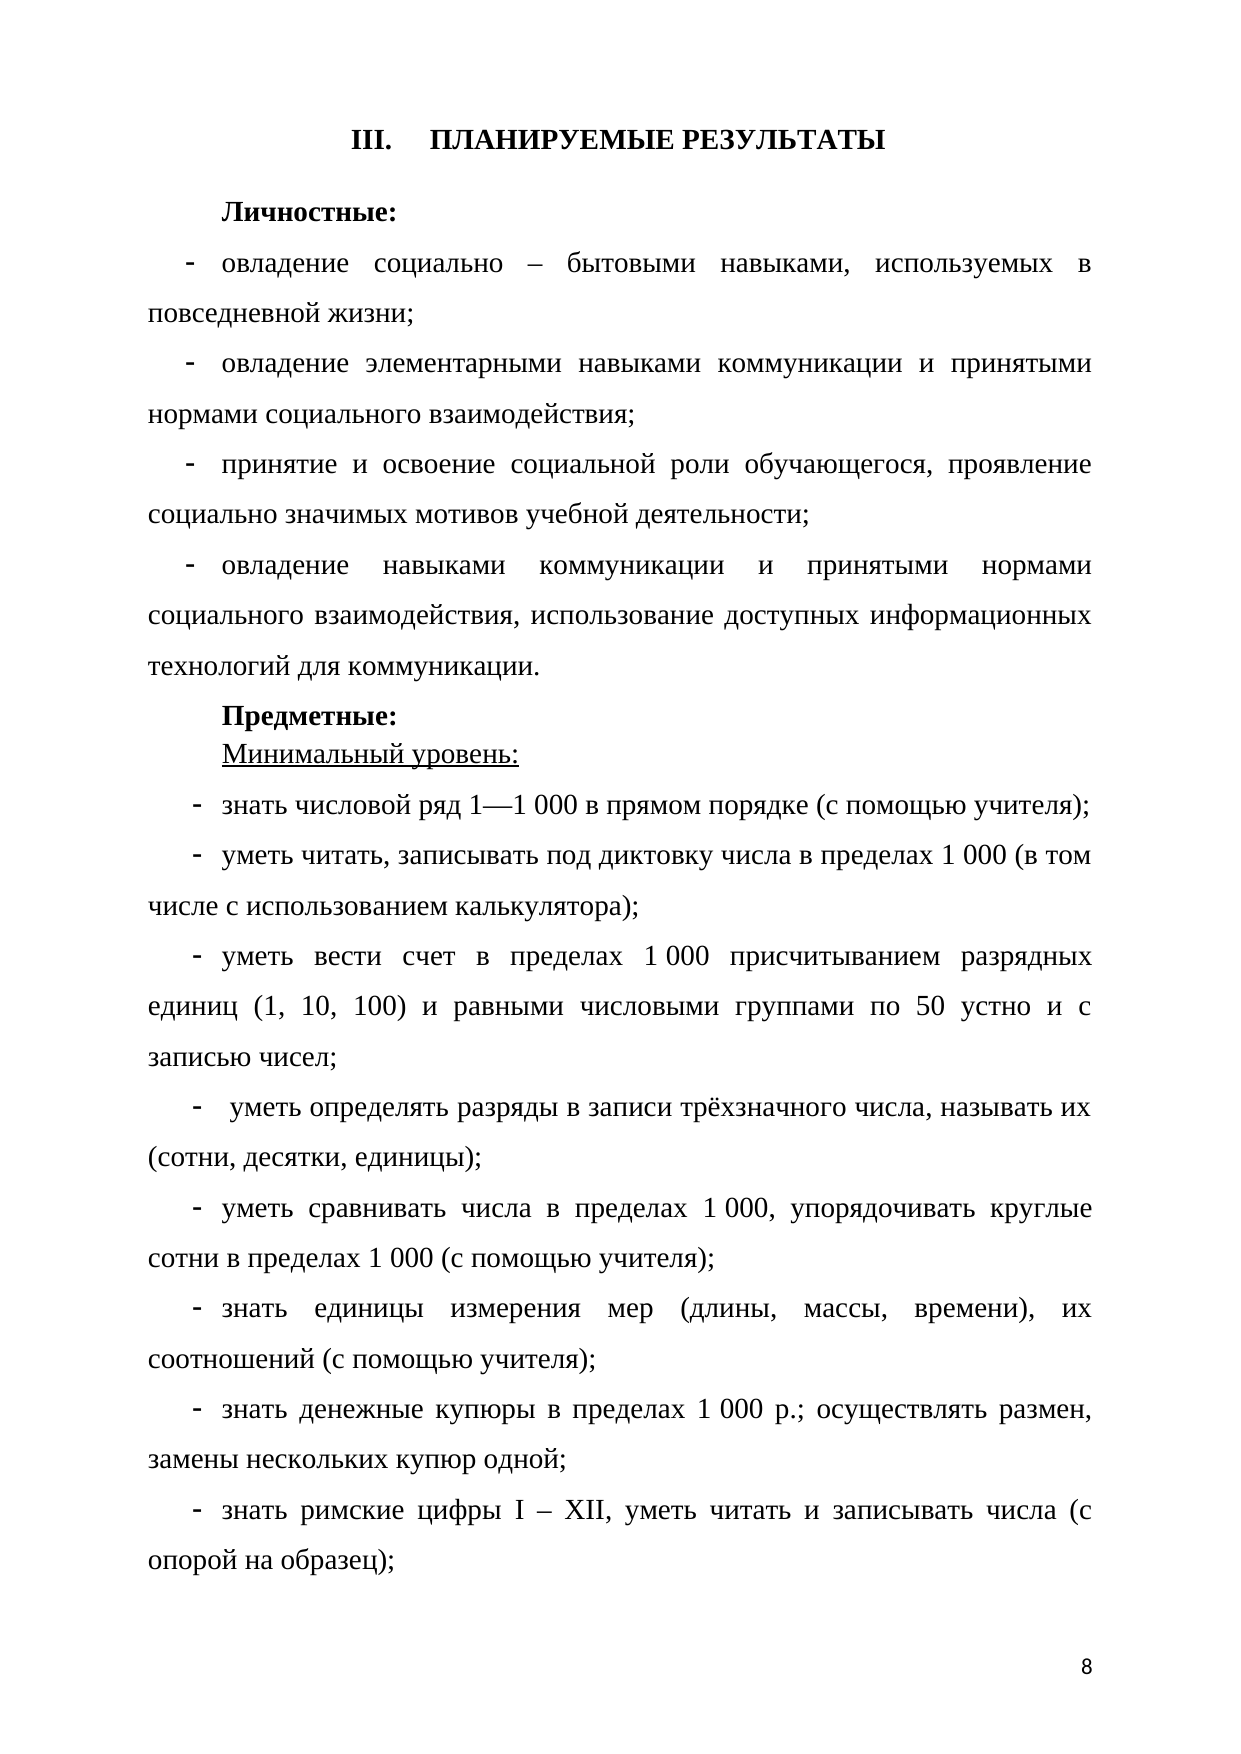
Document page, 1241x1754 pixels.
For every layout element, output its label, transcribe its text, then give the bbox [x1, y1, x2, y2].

list уметь сравнивать числа в пределах 1 000, упорядочивать круглые сотни в пределах 1 000 (с помощью учителя); [148, 1190, 1092, 1274]
list знать числовой ряд 1—1 000 в прямом порядке (с помощью учителя); [148, 787, 1092, 820]
list знать единицы измерения мер (длины, массы, времени), их соотношений (с помощью учителя); [148, 1290, 1092, 1374]
list овладение социально – бытовыми навыками, используемых в повседневной жизни; [148, 245, 1092, 329]
list Минимальный уровень: [148, 736, 1092, 770]
list овладение элементарными навыками коммуникации и принятыми нормами социального взаимодействия; [148, 345, 1092, 429]
text Предметные: [148, 698, 1092, 731]
list уметь вести счет в пределах 1 000 присчитыванием разрядных единиц (1, 10, 100) и равными числовыми группами по 50 устно и с записью чисел; [148, 938, 1092, 1072]
text Личностные: [148, 194, 1092, 228]
subtitle ПЛАНИРУЕМЫЕ РЕЗУЛЬТАТЫ [185, 122, 1092, 156]
list принятие и освоение социальной роли обучающегося, проявление социально значимых мотивов учебной деятельности; [148, 446, 1092, 530]
list уметь определять разряды в записи трёхзначного числа, называть их (сотни, десятки, единицы); [148, 1089, 1092, 1173]
list знать денежные купюры в пределах 1 000 р.; осуществлять размен, замены нескольких купюр одной; [148, 1391, 1092, 1475]
list овладение навыками коммуникации и принятыми нормами социального взаимодействия, использование доступных информационных технологий для коммуникации. [148, 547, 1092, 681]
list уметь читать, записывать под диктовку числа в пределах 1 000 (в том числе с использованием калькулятора); [148, 837, 1092, 921]
list знать римские цифры I – XII, уметь читать и записывать числа (с опорой на образец); [148, 1492, 1092, 1576]
